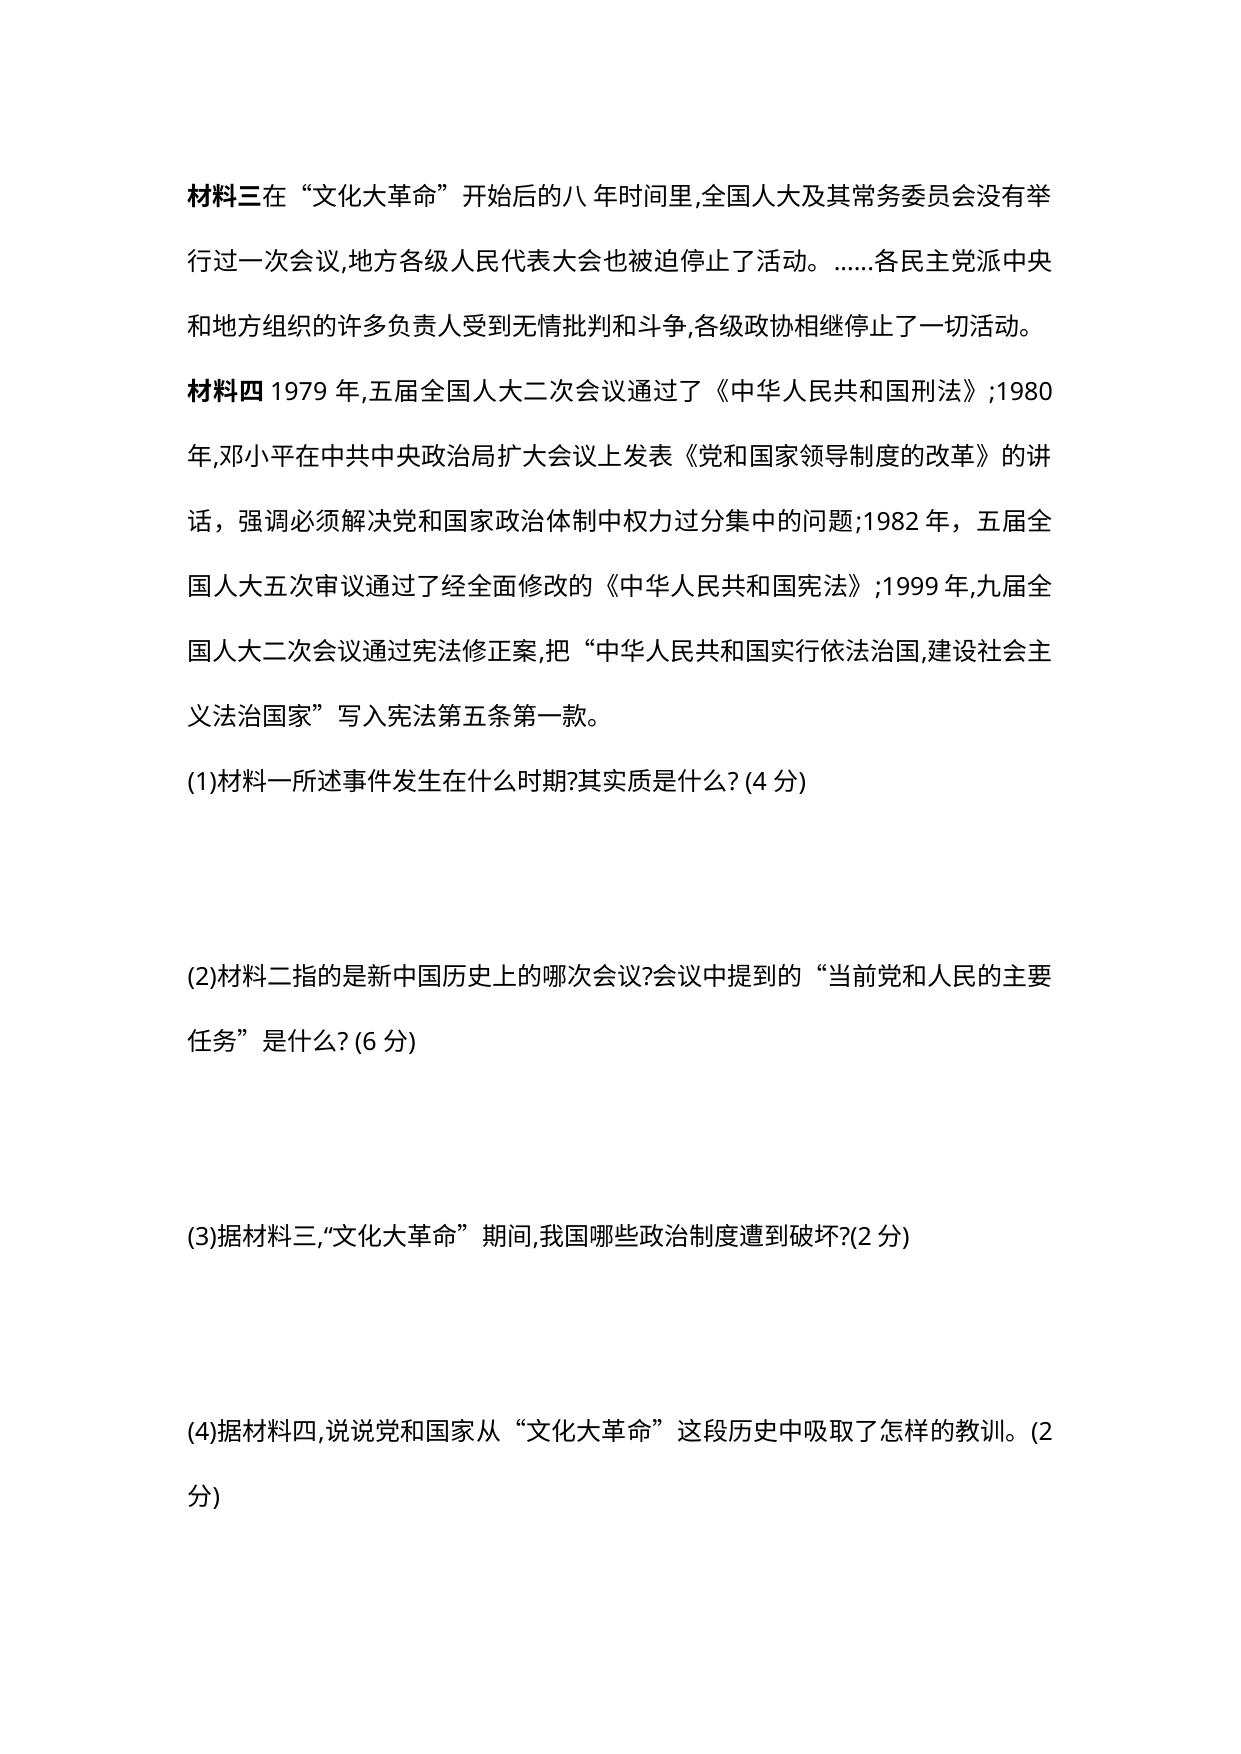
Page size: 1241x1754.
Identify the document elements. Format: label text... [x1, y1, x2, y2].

text (3)据材料三,“文化大革命”期间,我国哪些政治制度遭到破坏?(2分) [187, 1202, 1053, 1267]
text 材料四1979 年,五届全国人大二次会议通过了《中华人民共和国刑法》;1980年,邓小平在中共中央政治局扩大会议上发表《党和国家领导制度的改革》的讲话，强调必须解决党和国家政治体制中权力过分集中的问题;1982年，五届全国人大五次审议通过了经全面修改的《中华人民共和国宪法》;1999年,九届全国人大二次会议通过宪法修正案,把“中华人民共和国实行依法治国,建设社会主义法治国家”写入宪法第五条第一款。 [187, 357, 1053, 747]
text (4)据材料四,说说党和国家从“文化大革命”这段历史中吸取了怎样的教训。(2 分) [187, 1397, 1053, 1527]
text 材料三在“文化大革命”开始后的八 年时间里,全国人大及其常务委员会没有举行过一次会议,地方各级人民代表大会也被迫停止了活动。......各民主党派中央和地方组织的许多负责人受到无情批判和斗争,各级政协相继停止了一切活动。 [187, 162, 1053, 357]
text (1)材料一所述事件发生在什么时期?其实质是什么? (4 分) [187, 747, 1053, 812]
text (2)材料二指的是新中国历史上的哪次会议?会议中提到的“当前党和人民的主要任务”是什么? (6 分) [187, 942, 1053, 1072]
